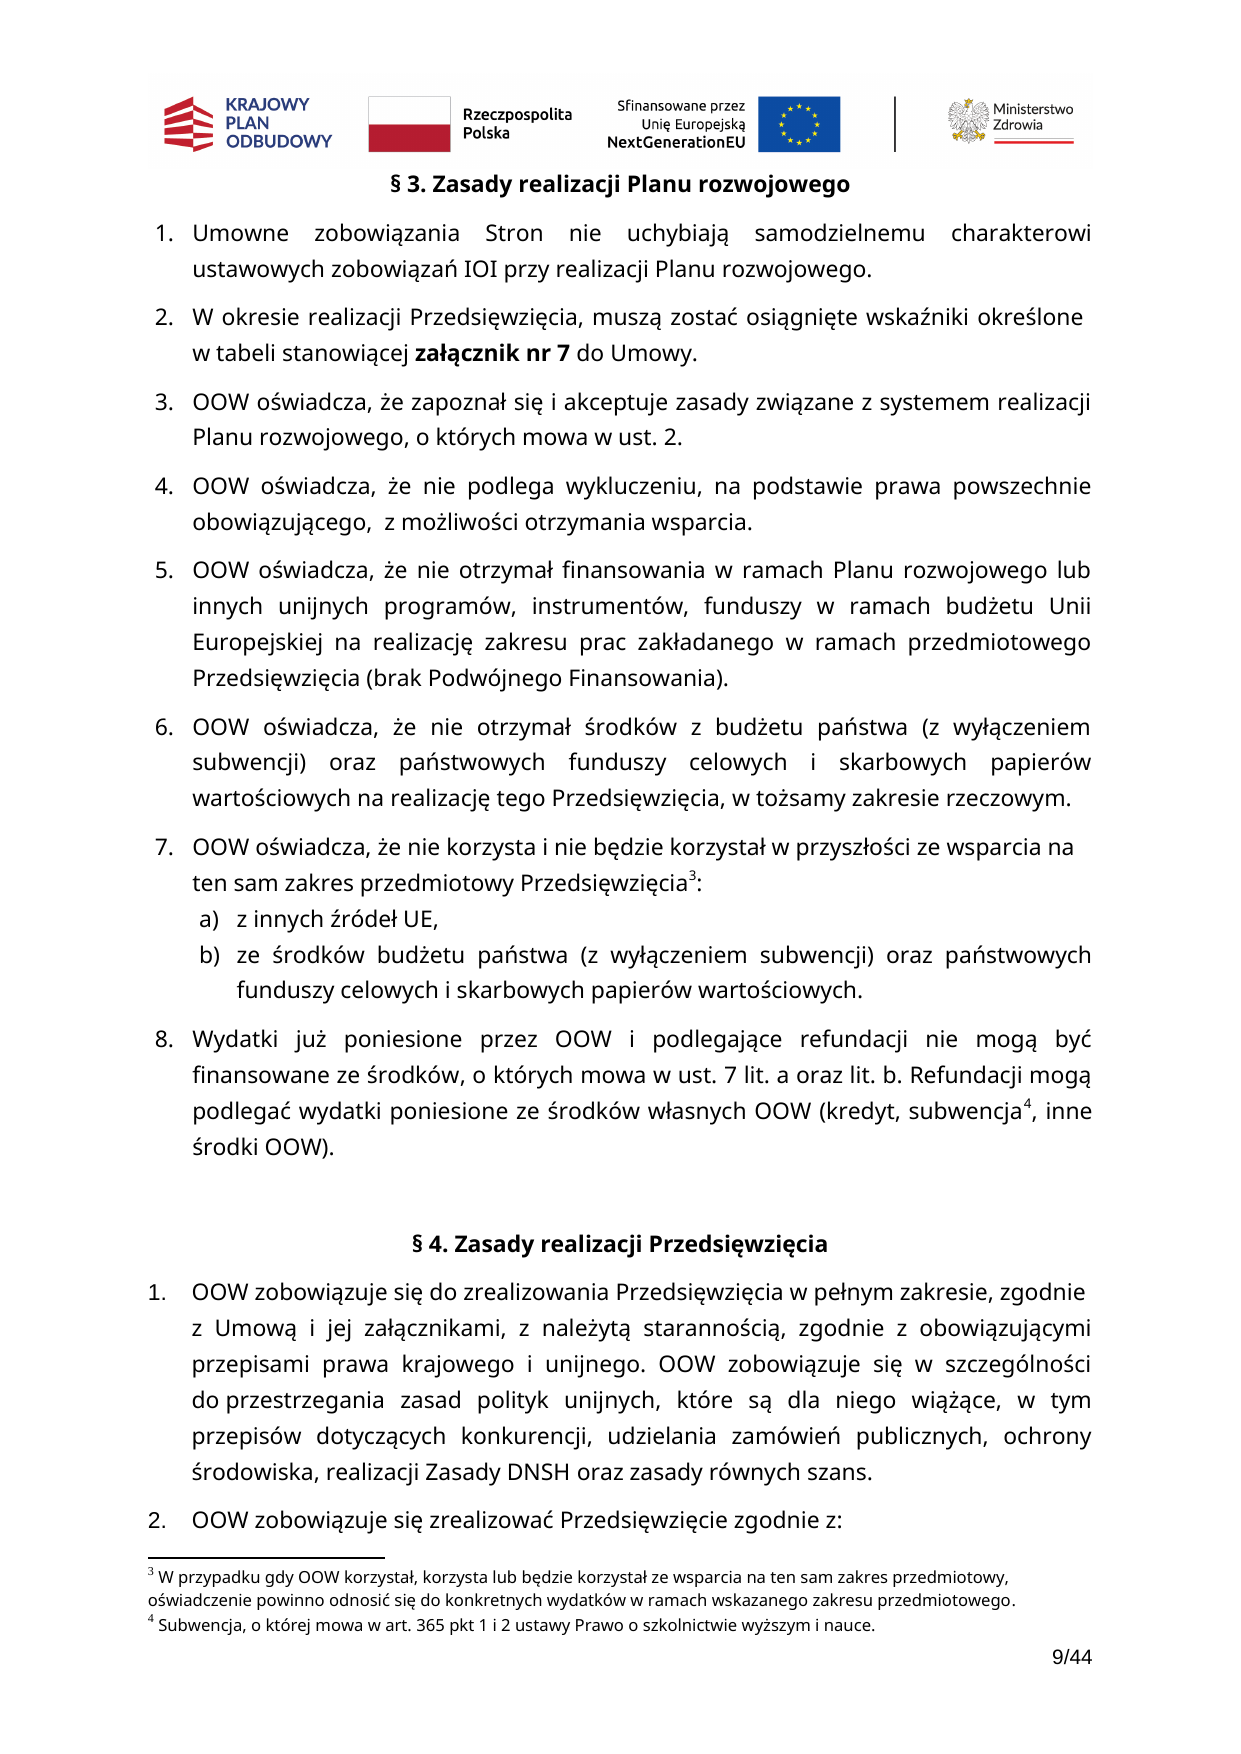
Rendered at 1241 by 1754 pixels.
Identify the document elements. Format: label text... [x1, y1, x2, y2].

text § 4. Zasady realizacji Przedsięwzięcia [148, 1228, 1092, 1259]
list OOW oświadcza, że nie podlega wykluczeniu, na podstawie prawa powszechnie obowiązującego, z możliwości otrzymania wsparcia. [154, 470, 1092, 537]
list OOW zobowiązuje się do zrealizowania Przedsięwzięcia w pełnym zakresie, zgodnie z Umową i jej załącznikami, z należytą starannością, zgodnie z obowiązującymi przepisami prawa krajowego i unijnego. OOW zobowiązuje się w szczególności do przestrzegania zasad polityk unijnych, które są dla niego wiążące, w tym przepisów dotyczących konkurencji, udzielania zamówień publicznych, ochrony środowiska, realizacji Zasady DNSH oraz zasady równych szans. [148, 1276, 1092, 1487]
list Umowne zobowiązania Stron nie uchybiają samodzielnemu charakterowi ustawowych zobowiązań IOI przy realizacji Planu rozwojowego. [154, 217, 1092, 284]
text § 3. Zasady realizacji Planu rozwojowego [148, 169, 1092, 199]
picture [147, 73, 1093, 169]
list W okresie realizacji Przedsięwzięcia, muszą zostać osiągnięte wskaźniki określone w tabeli stanowiącej załącznik nr 7 do Umowy. [154, 301, 1092, 368]
list OOW oświadcza, że nie otrzymał środków z budżetu państwa (z wyłączeniem subwencji) oraz państwowych funduszy celowych i skarbowych papierów wartościowych na realizację tego Przedsięwzięcia, w tożsamy zakresie rzeczowym. [154, 710, 1092, 813]
list z innych źródeł UE, [199, 903, 1092, 934]
list OOW zobowiązuje się zrealizować Przedsięwzięcie zgodnie z: [148, 1504, 1092, 1535]
list OOW oświadcza, że zapoznał się i akceptuje zasady związane z systemem realizacji Planu rozwojowego, o których mowa w ust. 2. [154, 385, 1092, 453]
list Wydatki już poniesione przez OOW i podlegające refundacji nie mogą być finansowane ze środków, o których mowa w ust. 7 lit. a oraz lit. b. Refundacji mogą podlegać wydatki poniesione ze środków własnych OOW (kredyt, subwencja, inne środki OOW). [154, 1023, 1092, 1162]
list ze środków budżetu państwa (z wyłączeniem subwencji) oraz państwowych funduszy celowych i skarbowych papierów wartościowych. [199, 938, 1092, 1006]
list OOW oświadcza, że nie otrzymał finansowania w ramach Planu rozwojowego lub innych unijnych programów, instrumentów, funduszy w ramach budżetu Unii Europejskiej na realizację zakresu prac zakładanego w ramach przedmiotowego Przedsięwzięcia (brak Podwójnego Finansowania). [154, 554, 1092, 693]
list OOW oświadcza, że nie korzysta i nie będzie korzystał w przyszłości ze wsparcia na ten sam zakres przedmiotowy Przedsięwzięcia: [154, 831, 1092, 898]
